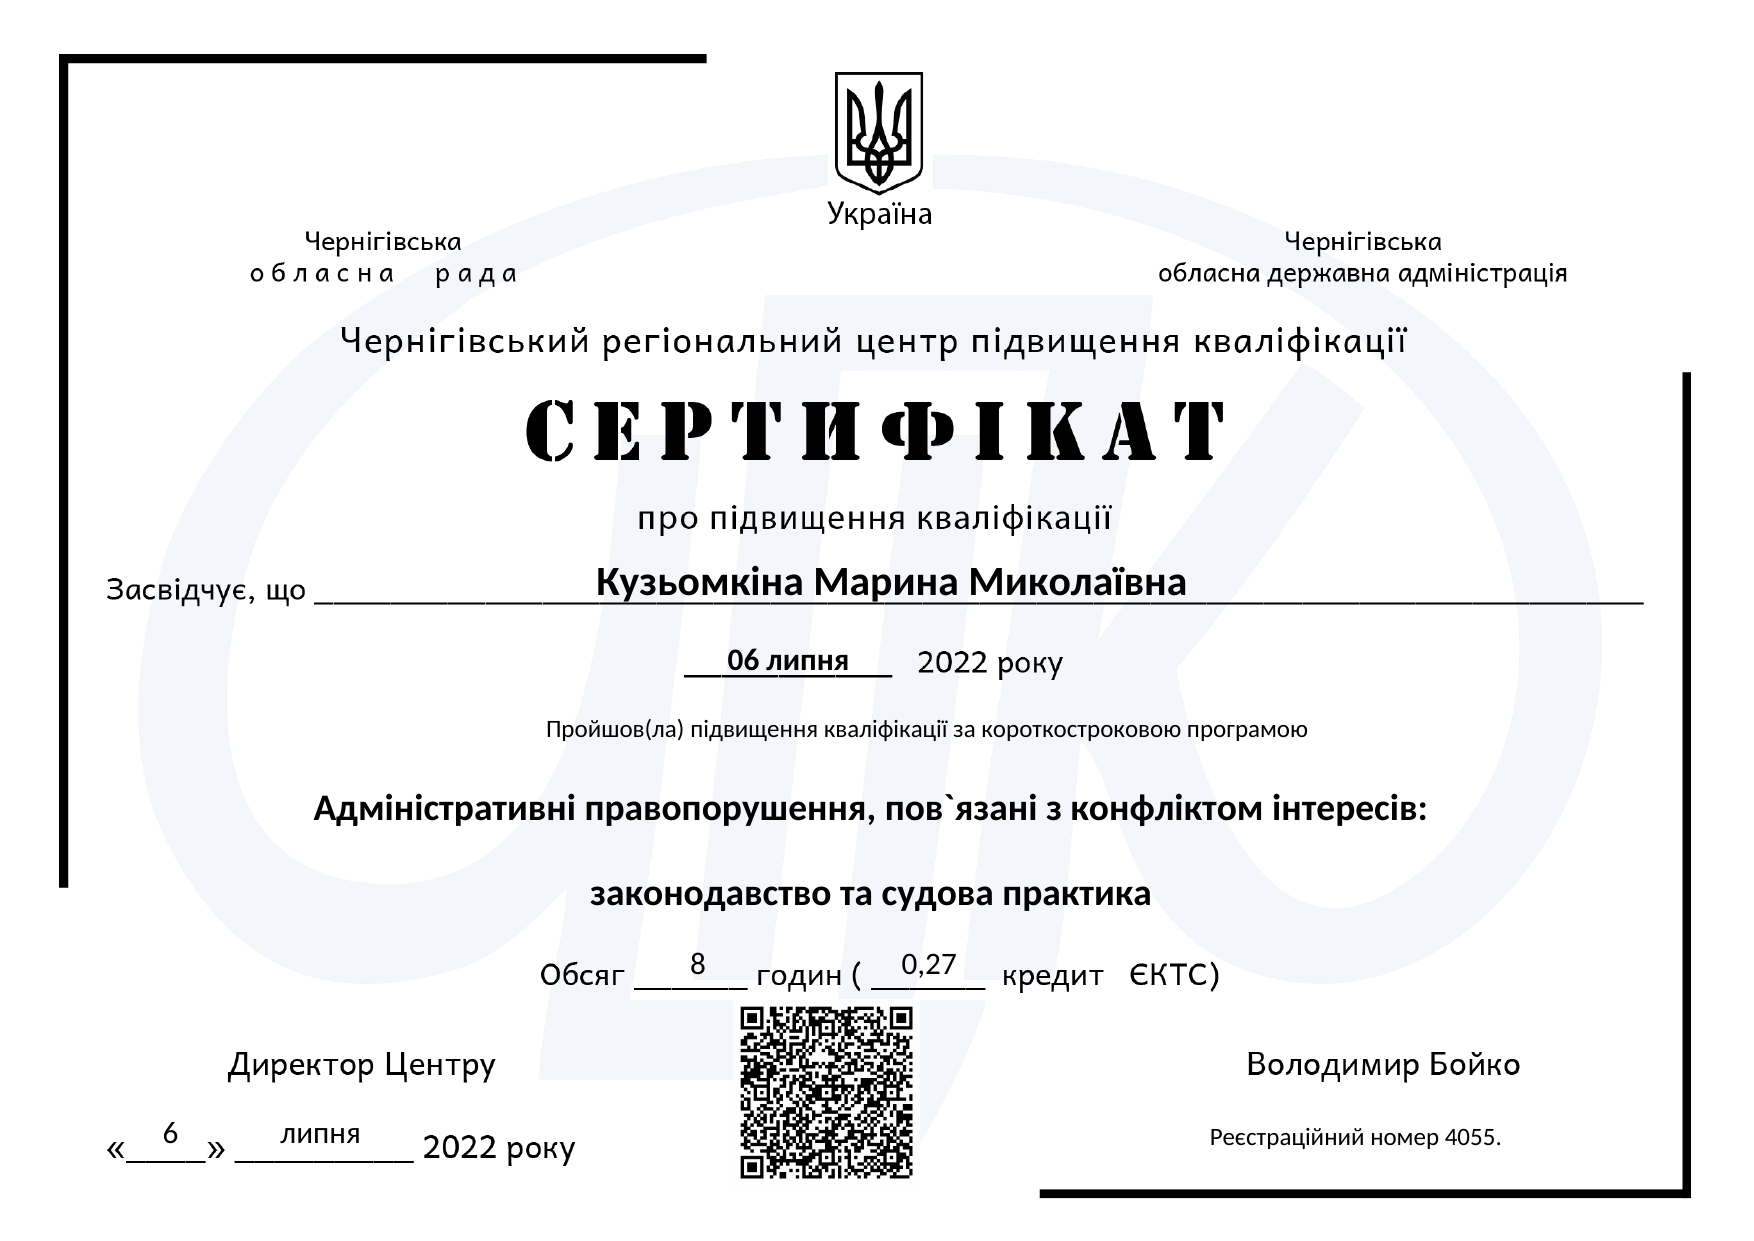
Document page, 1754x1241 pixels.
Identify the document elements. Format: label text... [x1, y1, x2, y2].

text Пройшов(ла) підвищення кваліфікації за короткостроковою програмою [472, 714, 1754, 744]
text Реєстраційний номер 4055. [1166, 1121, 1754, 1151]
picture [59, 54, 1691, 555]
text Кузьомкіна Марина Миколаївна [29, 555, 1754, 606]
picture [59, 606, 1691, 1205]
